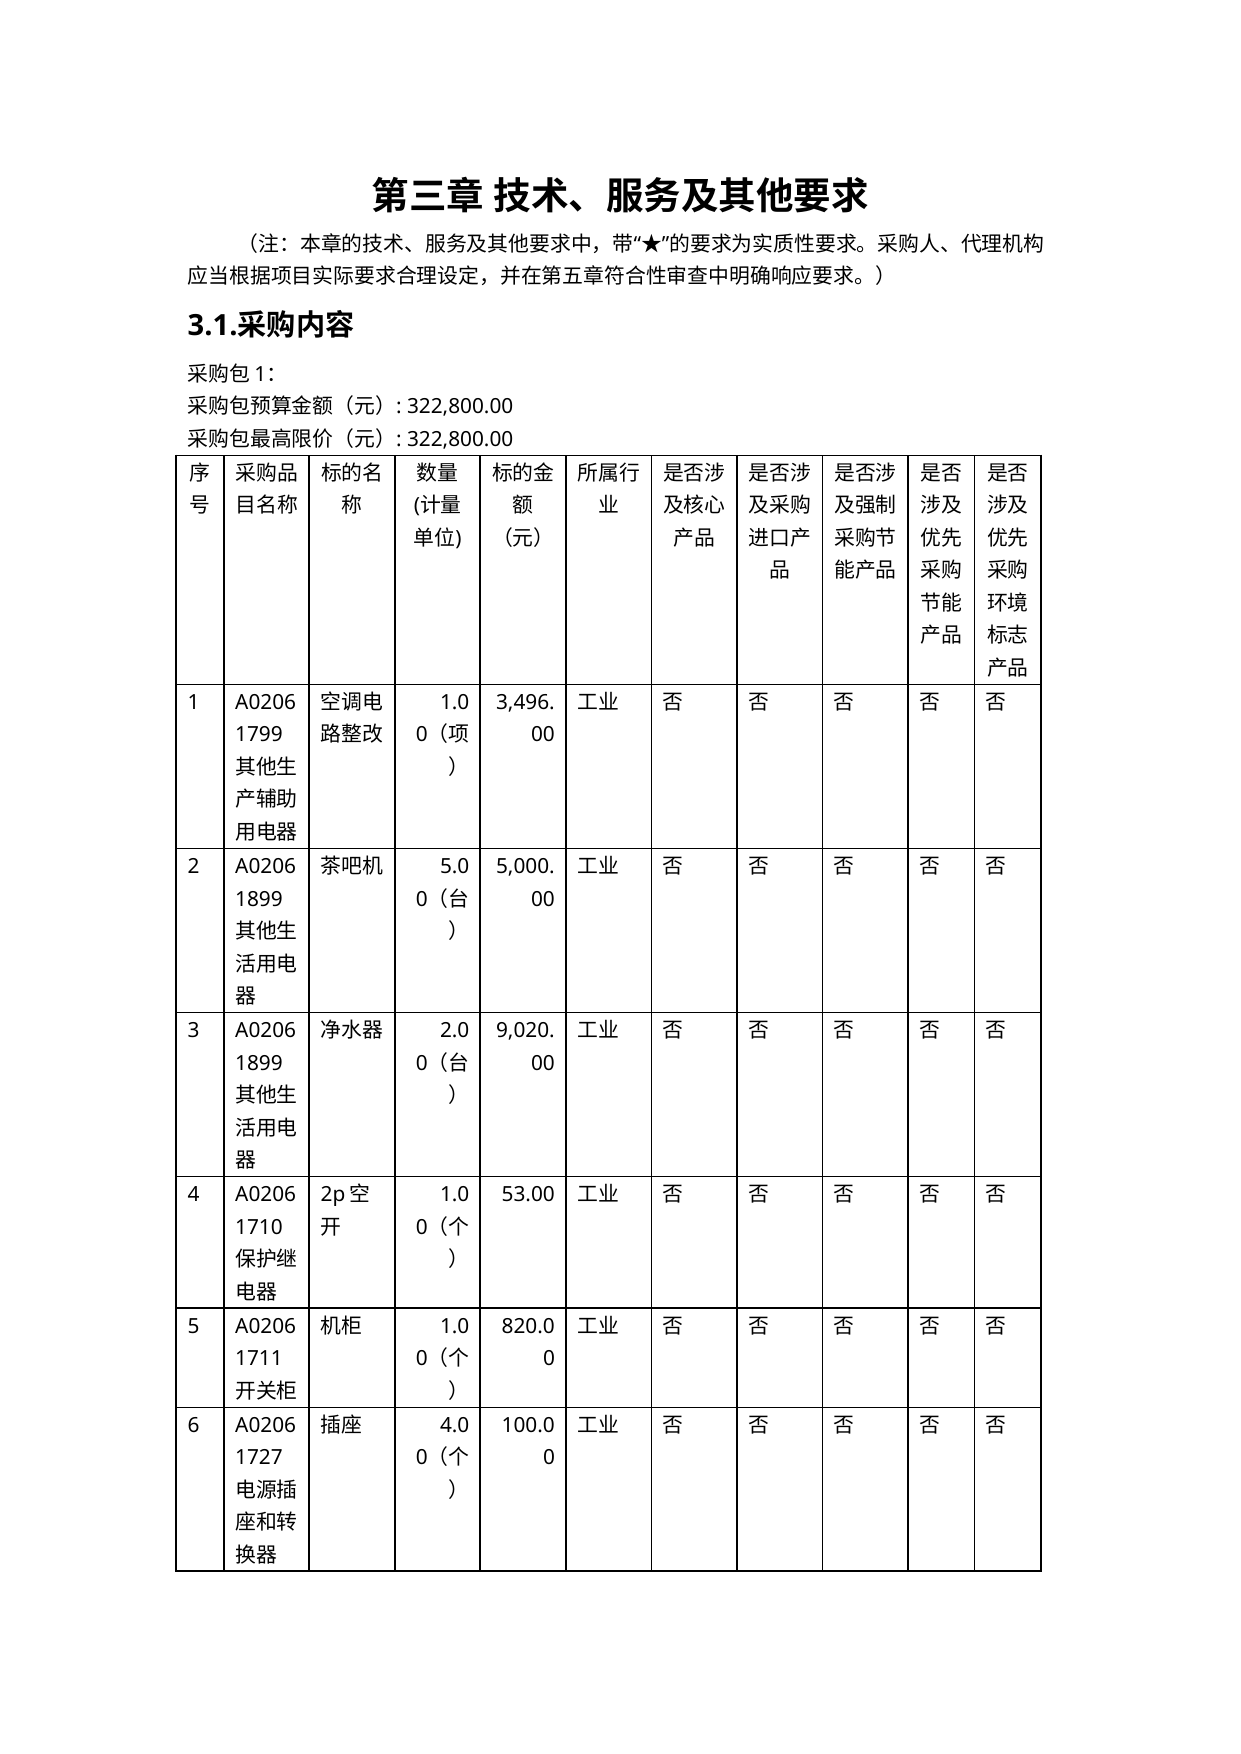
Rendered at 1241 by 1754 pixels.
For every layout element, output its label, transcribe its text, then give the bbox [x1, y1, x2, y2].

text （注：本章的技术、服务及其他要求中，带“★”的要求为实质性要求。采购人、代理机构应当根据项目实际要求合理设定，并在第五章符合性审查中明确响应要求。） [187, 227, 1053, 292]
table_cell 否 [738, 685, 822, 848]
table_cell 1.00（项） [396, 685, 479, 848]
table_header 数量 (计量单位) [396, 456, 479, 683]
table_cell 否 [823, 1013, 907, 1176]
table_cell A02061899 其他生活用电器 [225, 1013, 308, 1176]
table_cell 820.00 [481, 1309, 565, 1406]
table_header 所属行业 [567, 456, 651, 683]
table_cell 工业 [567, 1309, 651, 1406]
table_cell 否 [738, 1177, 822, 1307]
table_cell 6 [177, 1408, 223, 1570]
table_cell 4 [177, 1177, 223, 1307]
table_cell 2 [177, 849, 223, 1012]
table_cell 净水器 [310, 1013, 394, 1176]
table_cell 否 [975, 849, 1040, 1012]
table_cell 2p空开 [310, 1177, 394, 1307]
table_cell 否 [738, 1309, 822, 1406]
table_cell 否 [652, 1309, 736, 1406]
table_cell 5 [177, 1309, 223, 1406]
table_cell 工业 [567, 849, 651, 1012]
table_cell 5,000.00 [481, 849, 565, 1012]
table_cell 否 [738, 1013, 822, 1176]
table_cell 否 [823, 1177, 907, 1307]
table_cell 否 [823, 1408, 907, 1570]
table_cell 100.00 [481, 1408, 565, 1570]
table_cell 空调电路整改 [310, 685, 394, 848]
table_cell 1.00（个） [396, 1177, 479, 1307]
table_cell 工业 [567, 1013, 651, 1176]
table_cell 否 [975, 685, 1040, 848]
table_header 标的名称 [310, 456, 394, 683]
table_header 标的金额 （元） [481, 456, 565, 683]
text 3.1.采购内容 [187, 292, 1053, 357]
table_header 是否涉及优先采购节能产品 [909, 456, 974, 683]
table_cell 否 [909, 1309, 974, 1406]
table_cell 否 [823, 849, 907, 1012]
table_cell A02061711 开关柜 [225, 1309, 308, 1406]
text 第三章 技术、服务及其他要求 [187, 162, 1053, 227]
table_cell A02061727 电源插座和转换器 [225, 1408, 308, 1570]
table_cell 9,020.00 [481, 1013, 565, 1176]
table_cell 茶吧机 [310, 849, 394, 1012]
table_cell 否 [823, 1309, 907, 1406]
table_header 采购品目名称 [225, 456, 308, 683]
table_header 是否涉及强制采购节能产品 [823, 456, 907, 683]
table_cell 工业 [567, 1177, 651, 1307]
table_cell 4.00（个） [396, 1408, 479, 1570]
table_cell 否 [975, 1177, 1040, 1307]
table_cell 工业 [567, 1408, 651, 1570]
table_cell 否 [909, 849, 974, 1012]
table_cell 否 [652, 1013, 736, 1176]
text 采购包最高限价（元）: 322,800.00 [187, 422, 1053, 454]
table_cell 1 [177, 685, 223, 848]
table_cell 否 [823, 685, 907, 848]
table_cell 1.00（个） [396, 1309, 479, 1406]
table_cell 否 [738, 1408, 822, 1570]
table_header 是否涉及核心产品 [652, 456, 736, 683]
table_cell 插座 [310, 1408, 394, 1570]
table_cell 否 [652, 1408, 736, 1570]
table_cell 否 [909, 685, 974, 848]
table_cell 5.00（台） [396, 849, 479, 1012]
table_header 是否涉及采购进口产品 [738, 456, 822, 683]
table_cell 否 [975, 1309, 1040, 1406]
table_cell 机柜 [310, 1309, 394, 1406]
table_cell 否 [738, 849, 822, 1012]
table_cell 2.00（台） [396, 1013, 479, 1176]
table_cell A02061799 其他生产辅助用电器 [225, 685, 308, 848]
table_cell 否 [975, 1408, 1040, 1570]
table_cell 否 [652, 685, 736, 848]
table_cell 否 [975, 1013, 1040, 1176]
table_header 序号 [177, 456, 223, 683]
table_cell A02061899 其他生活用电器 [225, 849, 308, 1012]
table_cell 否 [909, 1408, 974, 1570]
table_cell 否 [652, 1177, 736, 1307]
table_header 是否涉及优先采购环境标志产品 [975, 456, 1040, 683]
table_cell 工业 [567, 685, 651, 848]
table_cell 否 [909, 1177, 974, 1307]
table_cell 否 [909, 1013, 974, 1176]
table_cell A02061710 保护继电器 [225, 1177, 308, 1307]
table_cell 53.00 [481, 1177, 565, 1307]
text 采购包1： [187, 357, 1053, 389]
table_cell 否 [652, 849, 736, 1012]
table_cell 3 [177, 1013, 223, 1176]
table_cell 3,496.00 [481, 685, 565, 848]
text 采购包预算金额（元）: 322,800.00 [187, 389, 1053, 422]
